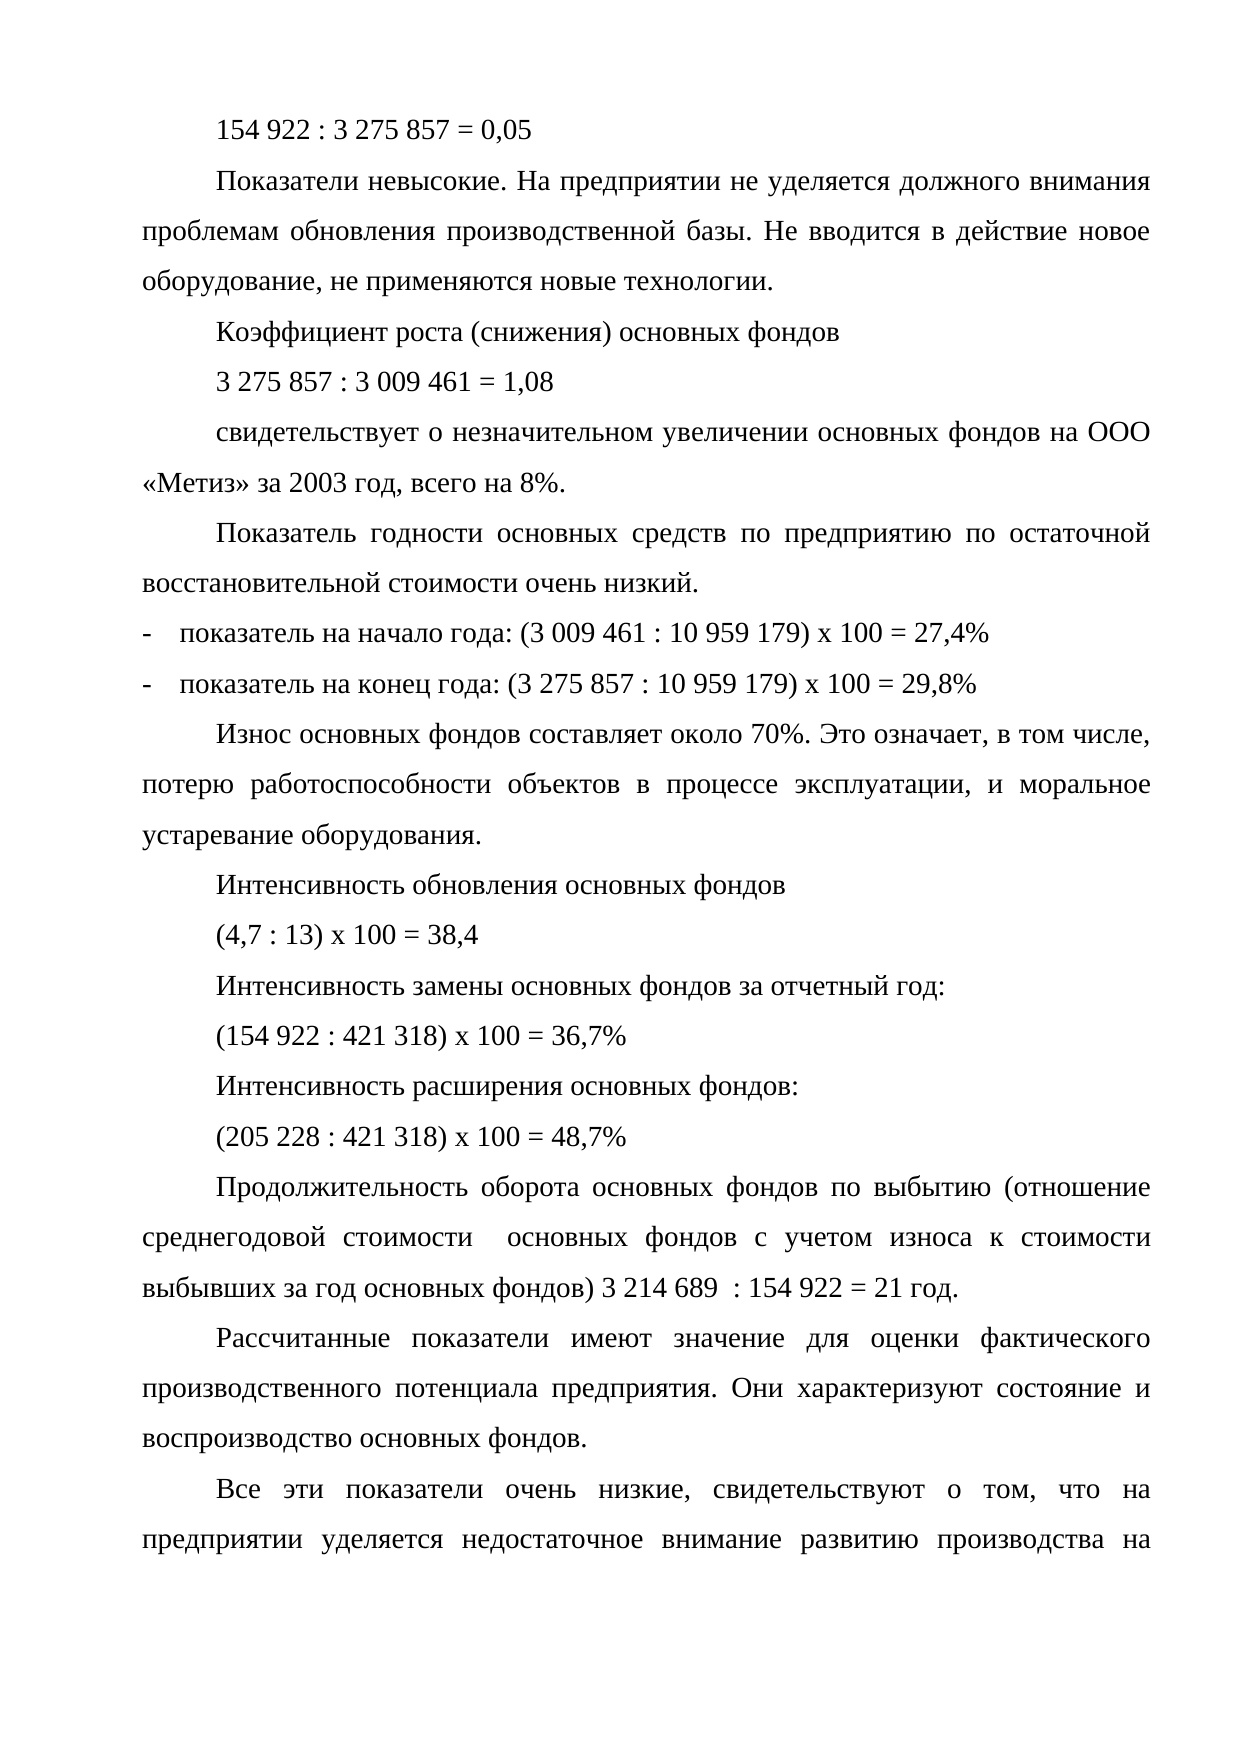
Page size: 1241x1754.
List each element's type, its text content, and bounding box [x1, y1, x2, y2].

text Интенсивность замены основных фондов за отчетный год: [142, 968, 1152, 1001]
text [142, 1471, 1152, 1555]
list показатель на конец года: (3 275 857 : 10 959 179) х 100 = 29,8% [142, 666, 1152, 699]
text Износ основных фондов составляет около 70%. Это означает, в том числе, потерю работоспособности объектов в процессе эксплуатации, и моральное устаревание оборудования. [142, 716, 1152, 850]
text 3 275 857 : 3 009 461 = 1,08 [142, 364, 1152, 398]
text Продолжительность оборота основных фондов по выбытию (отношение среднегодовой стоимости основных фондов с учетом износа к стоимости выбывших за год основных фондов) 3 214 689 : 154 922 = 21 год. [142, 1169, 1152, 1303]
text (205 228 : 421 318) х 100 = 48,7% [142, 1119, 1152, 1152]
text Коэффициент роста (снижения) основных фондов [142, 314, 1152, 347]
text 154 922 : 3 275 857 = 0,05 [142, 112, 1152, 146]
text (4,7 : 13) х 100 = 38,4 [142, 917, 1152, 951]
list показатель на начало года: (3 009 461 : 10 959 179) х 100 = 27,4% [142, 616, 1152, 649]
text Показатели невысокие. На предприятии не уделяется должного внимания проблемам обновления производственной базы. Не вводится в действие новое оборудование, не применяются новые технологии. [142, 163, 1152, 297]
text Показатель годности основных средств по предприятию по остаточной восстановительной стоимости очень низкий. [142, 515, 1152, 599]
text (154 922 : 421 318) х 100 = 36,7% [142, 1018, 1152, 1052]
text Рассчитанные показатели имеют значение для оценки фактического производственного потенциала предприятия. Они характеризуют состояние и воспроизводство основных фондов. [142, 1320, 1152, 1454]
text Интенсивность расширения основных фондов: [142, 1068, 1152, 1102]
text Интенсивность обновления основных фондов [142, 867, 1152, 901]
text свидетельствует о незначительном увеличении основных фондов на ООО «Метиз» за 2003 год, всего на 8%. [142, 414, 1152, 498]
